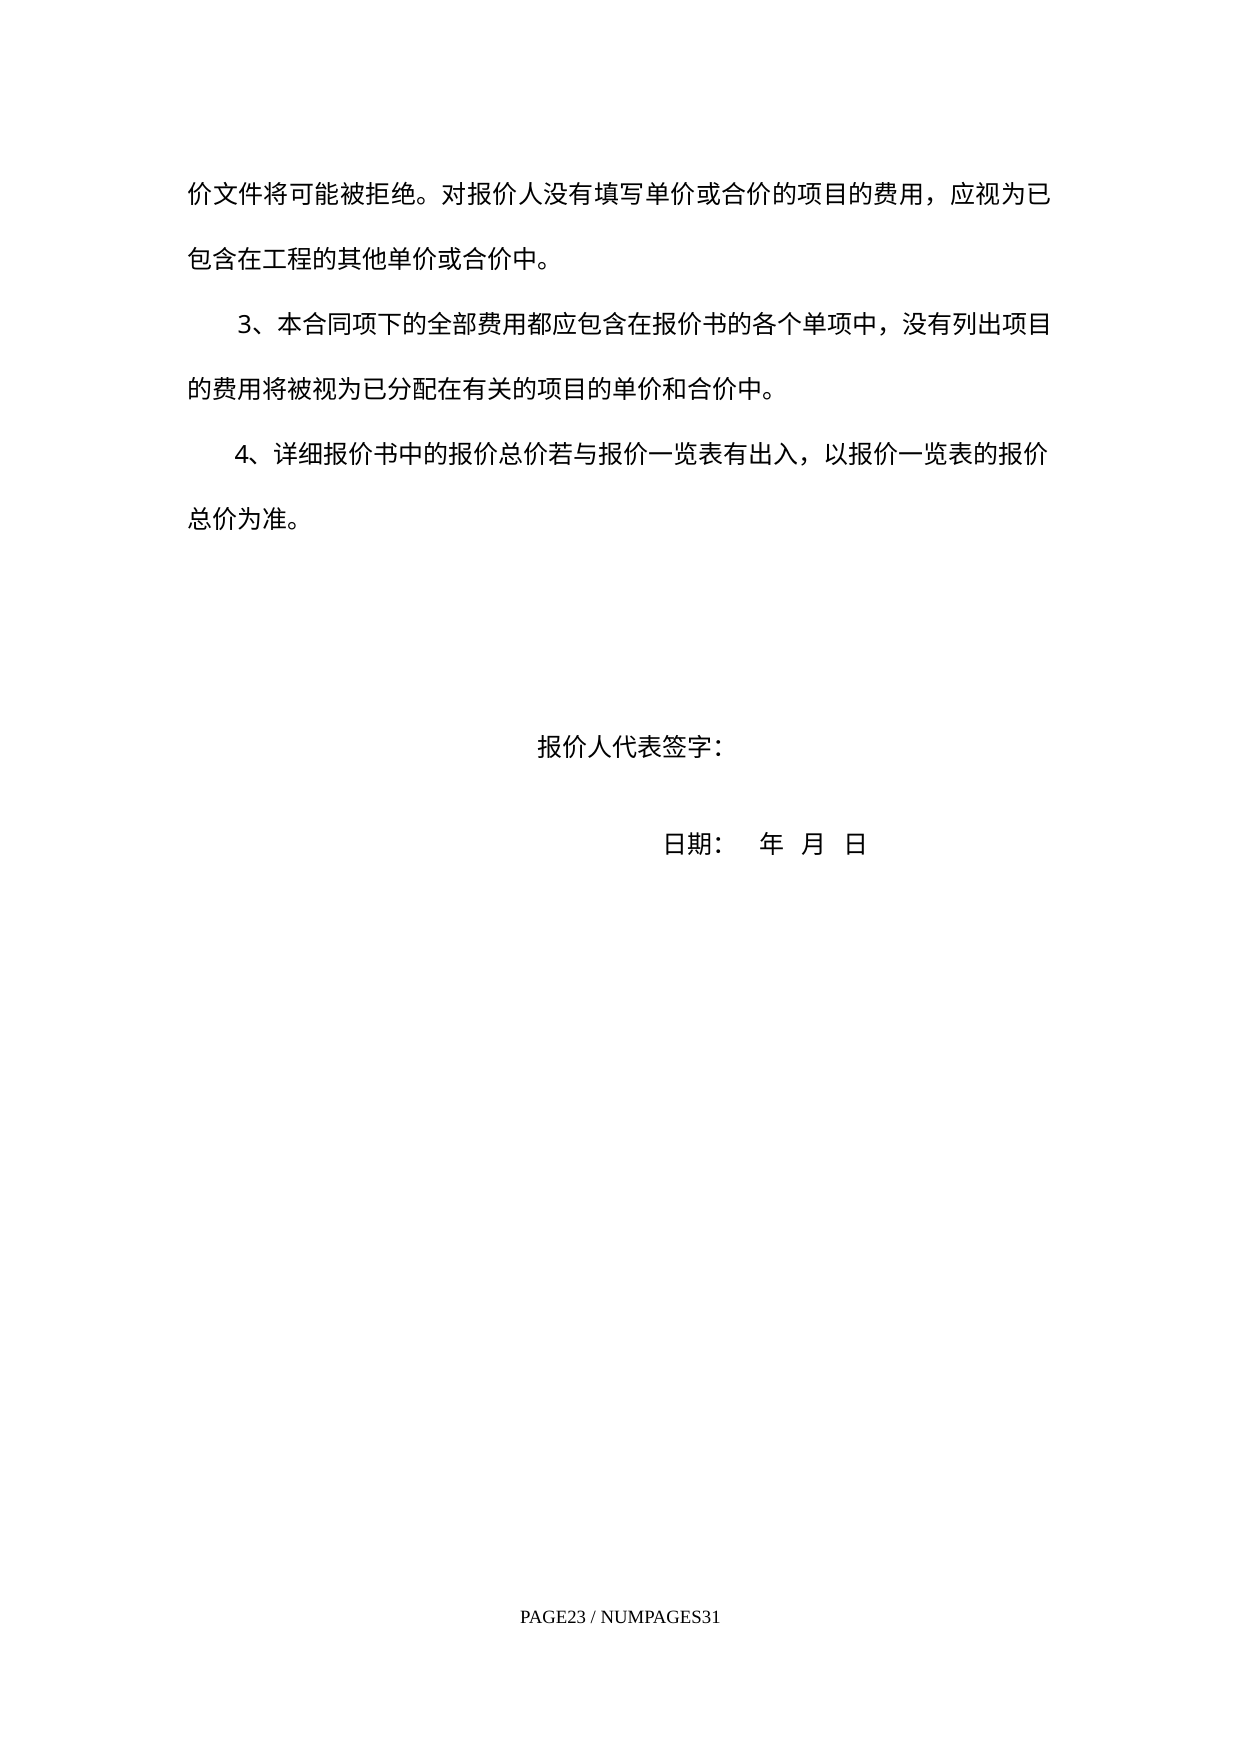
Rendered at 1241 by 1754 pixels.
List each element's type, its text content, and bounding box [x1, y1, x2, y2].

text 4、详细报价书中的报价总价若与报价一览表有出入，以报价一览表的报价总价为准。 [187, 420, 1053, 550]
text 报价人代表签字： [187, 713, 1053, 778]
text 日期： 年 月 日 [187, 810, 1053, 875]
text 3、本合同项下的全部费用都应包含在报价书的各个单项中，没有列出项目的费用将被视为已分配在有关的项目的单价和合价中。 [187, 290, 1053, 420]
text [187, 160, 1053, 290]
